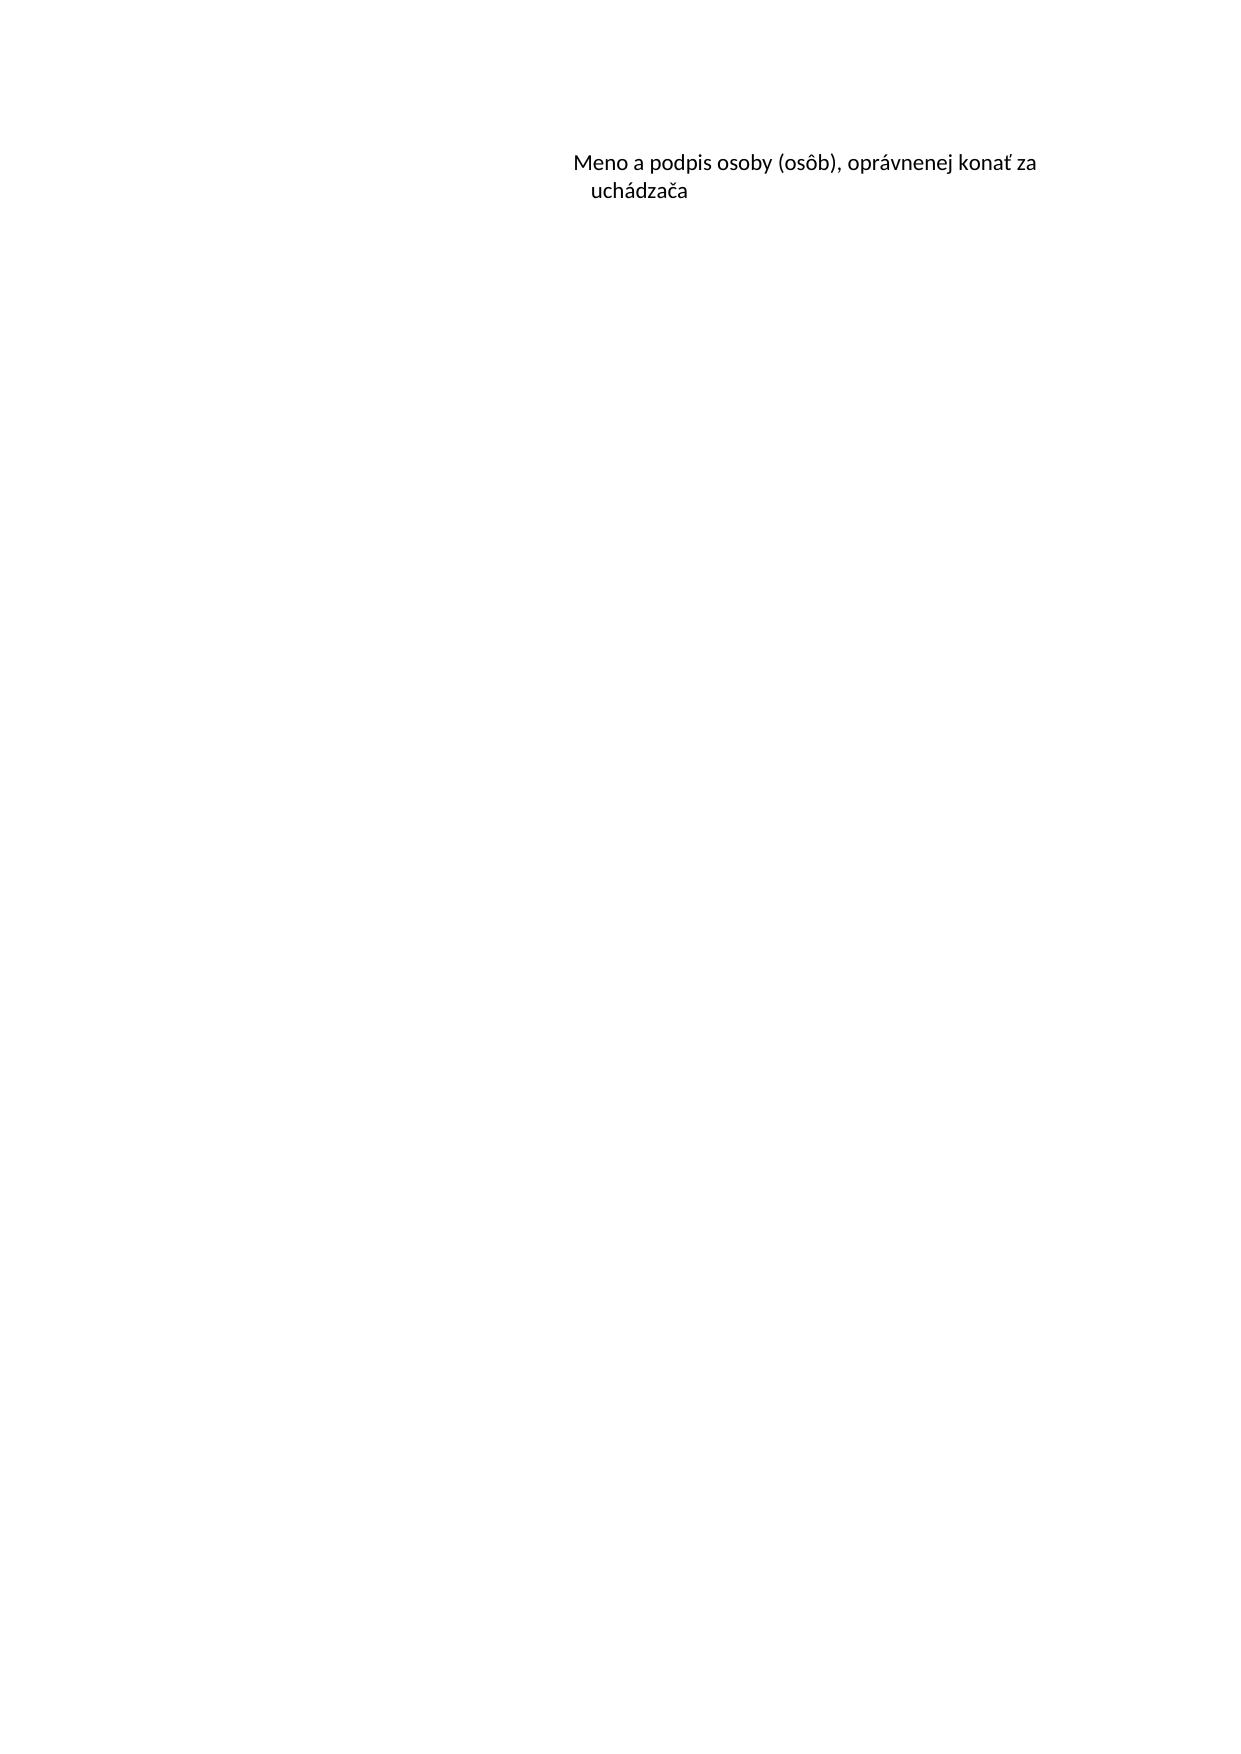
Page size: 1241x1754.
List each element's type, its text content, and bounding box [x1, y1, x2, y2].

text Meno a podpis osoby (osôb), oprávnenej konať za uchádzača [516, 148, 1093, 205]
